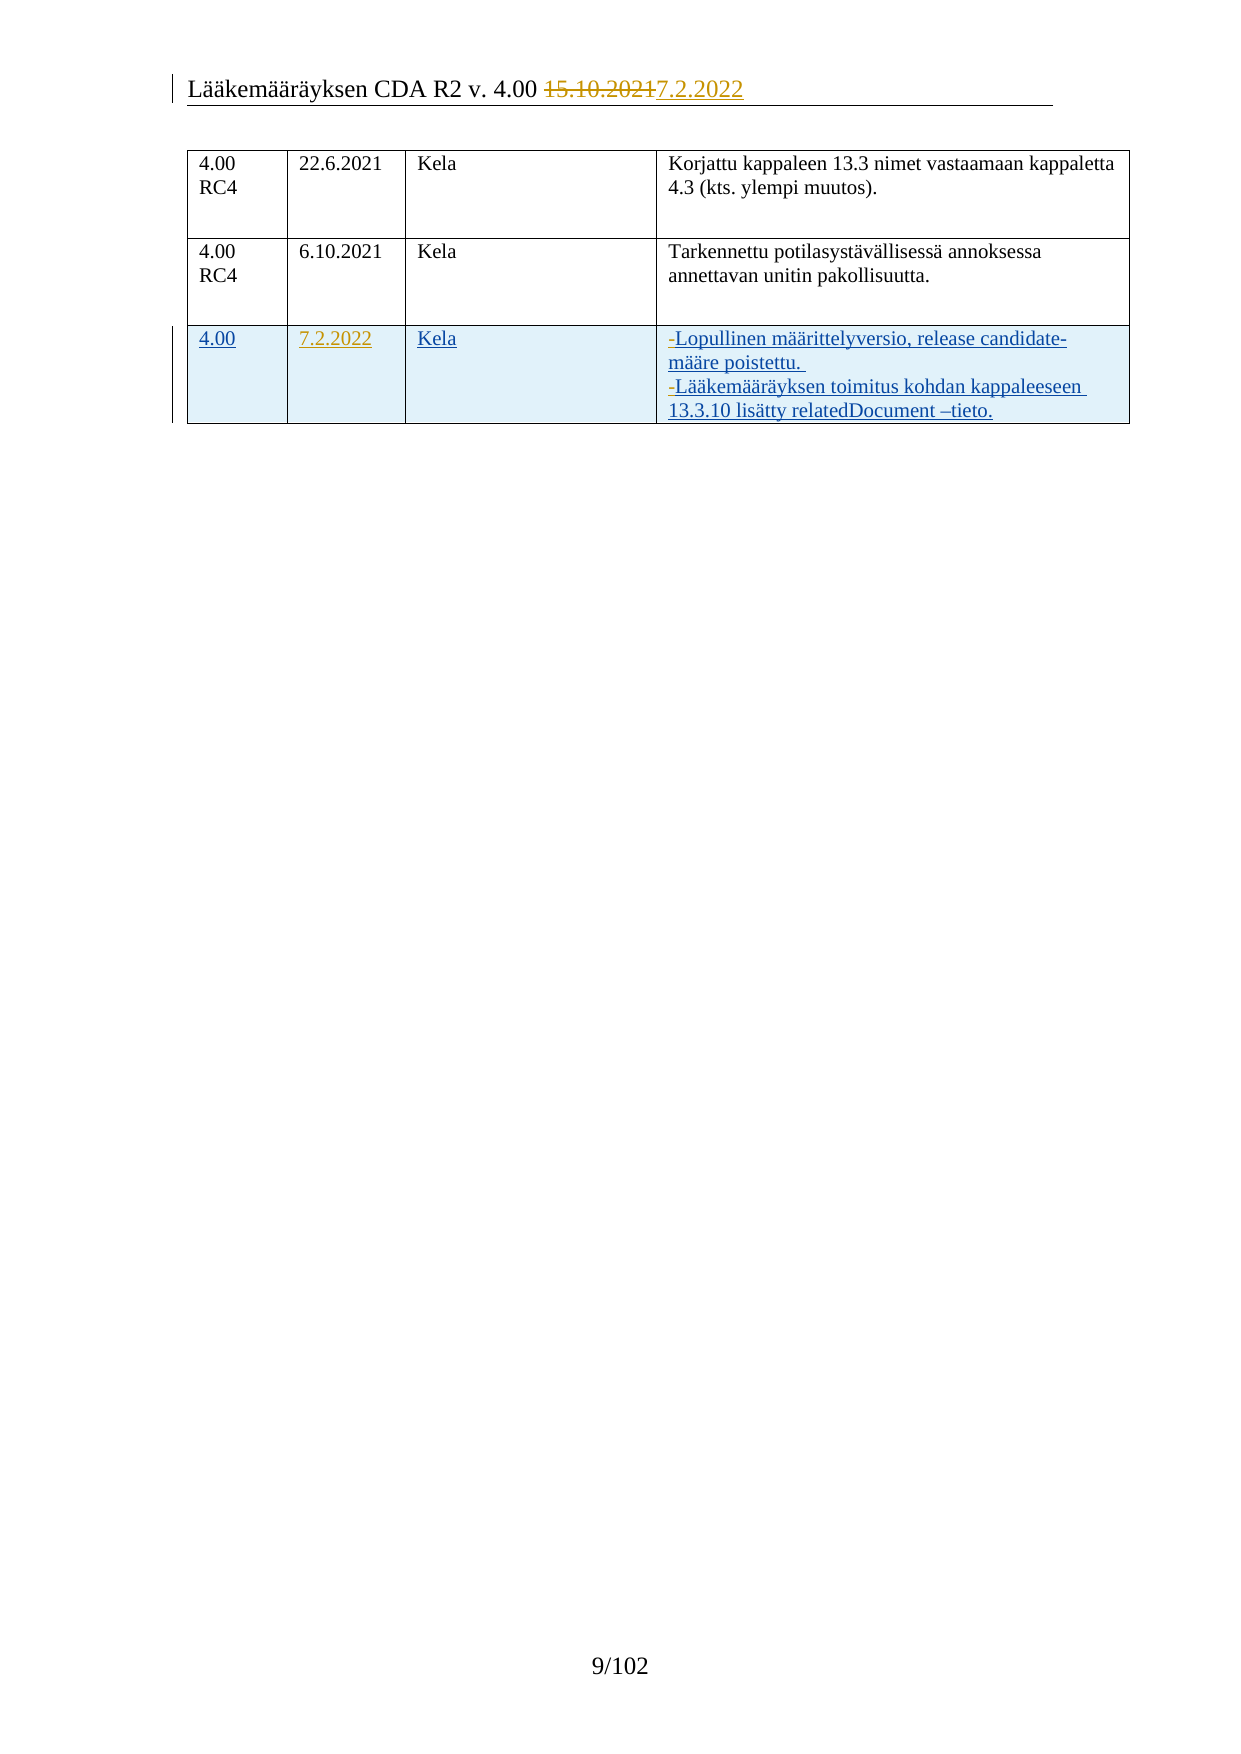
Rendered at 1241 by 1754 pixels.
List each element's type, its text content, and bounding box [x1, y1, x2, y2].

table_cell Kela [406, 239, 656, 325]
table_cell 4.00 RC4 [188, 239, 287, 325]
table_cell 22.6.2021 [288, 151, 405, 238]
table_cell Kela [406, 151, 656, 238]
table_cell 4.00 RC4 [188, 151, 287, 238]
table_cell Tarkennettu potilasystävällisessä annoksessa annettavan unitin pakollisuutta. [657, 239, 1129, 325]
table_cell Korjattu kappaleen 13.3 nimet vastaamaan kappaletta 4.3 (kts. ylempi muutos). [657, 151, 1129, 238]
table_cell 6.10.2021 [288, 239, 405, 325]
